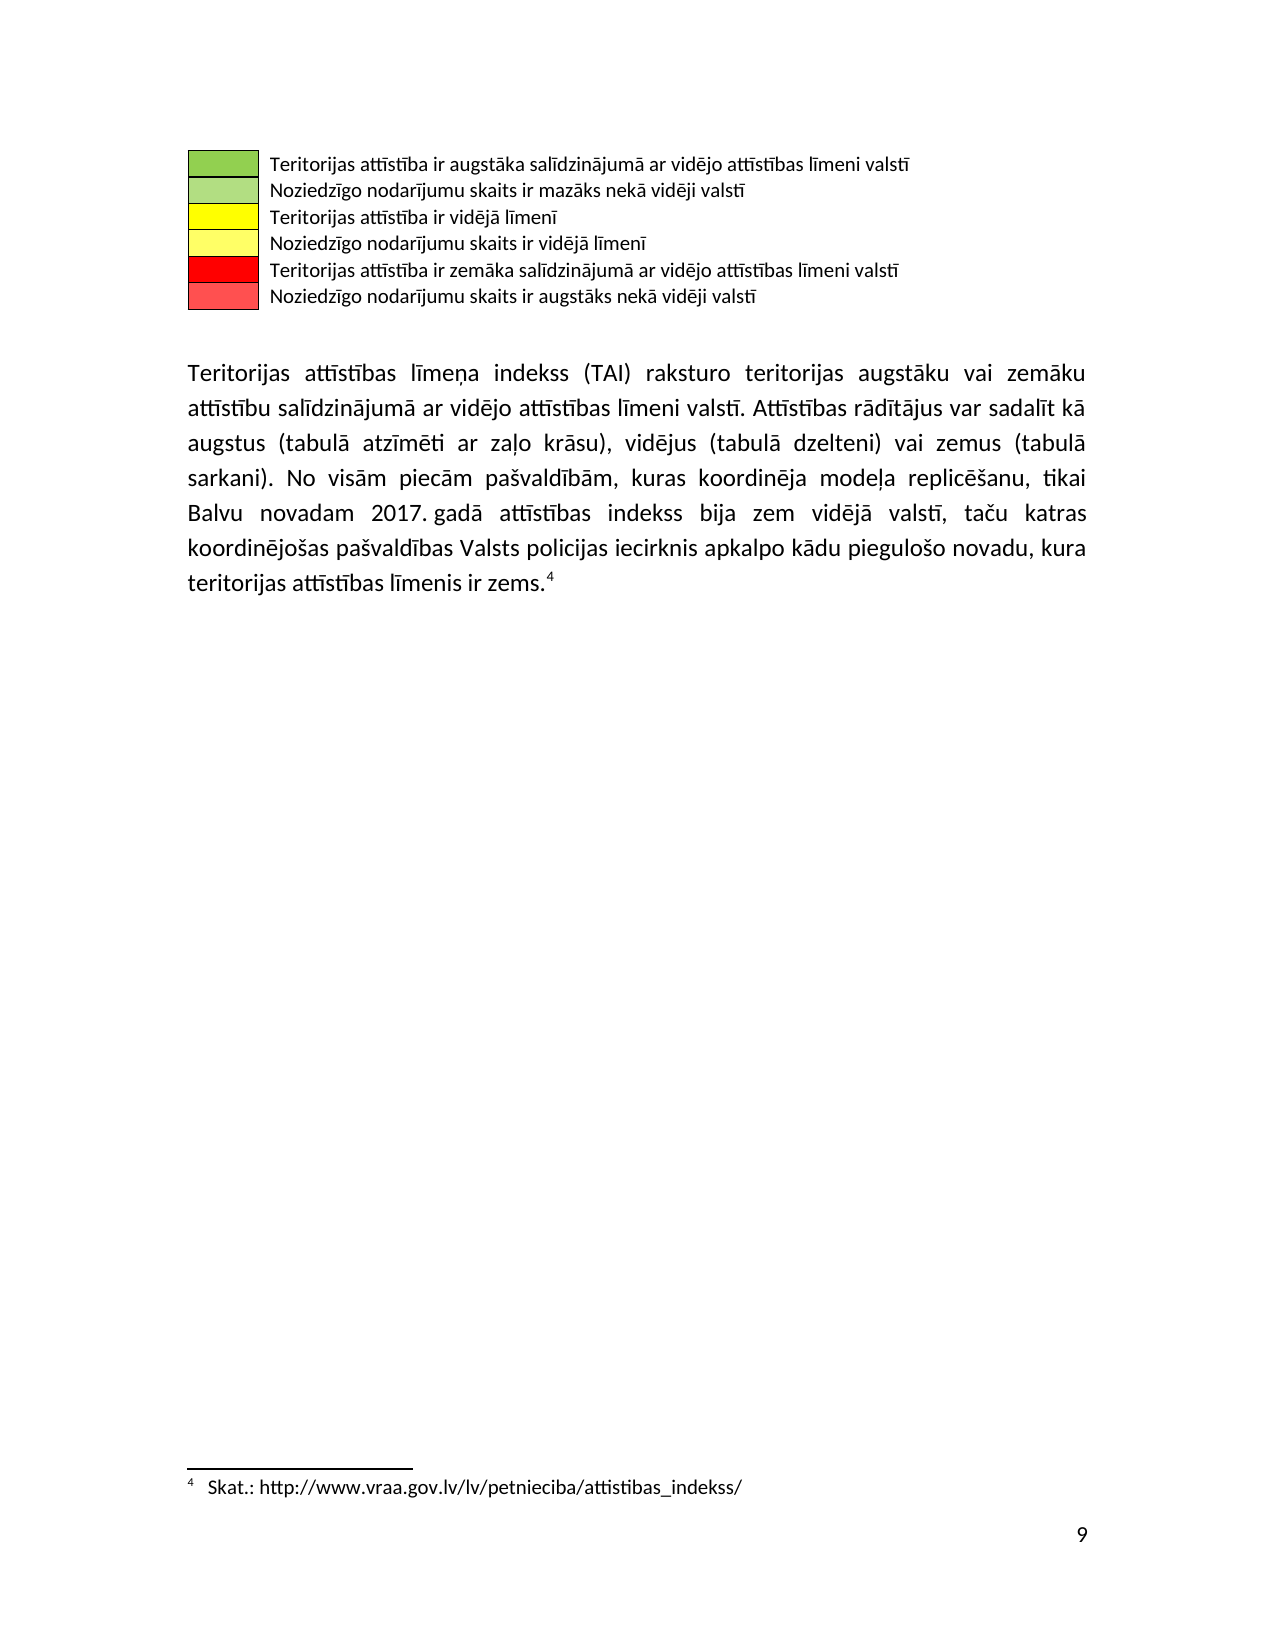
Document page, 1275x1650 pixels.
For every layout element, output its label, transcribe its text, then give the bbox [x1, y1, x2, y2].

table_cell Noziedzīgo nodarījumu skaits ir augstāks nekā vidēji valstī [259, 282, 1085, 309]
table_cell [189, 230, 258, 256]
table_cell Noziedzīgo nodarījumu skaits ir vidējā līmenī [259, 229, 1085, 256]
table_cell Noziedzīgo nodarījumu skaits ir mazāks nekā vidēji valstī [259, 176, 1085, 203]
table_cell [189, 283, 258, 309]
table_cell [189, 204, 258, 229]
table_cell [189, 257, 258, 282]
table_header [189, 151, 258, 176]
text Teritorijas attīstības līmeņa indekss (TAI) raksturo teritorijas augstāku vai zemāku attīstību salīdzinājumā ar vidējo attīstības līmeni valstī. Attīstības rādītājus var sadalīt kā augstus (tabulā atzīmēti ar zaļo krāsu), vidējus (tabulā dzelteni) vai zemus (tabulā sarkani). No visām piecām pašvaldībām, kuras koordinēja modeļa replicēšanu, tikai Balvu novadam 2017. gadā attīstības indekss bija zem vidējā valstī, taču katras koordinējošas pašvaldības Valsts policijas iecirknis apkalpo kādu piegulošo novadu, kura teritorijas attīstības līmenis ir zems. [187, 357, 1087, 598]
table_cell Teritorijas attīstība ir zemāka salīdzinājumā ar vidējo attīstības līmeni valstī [259, 256, 1085, 282]
table_cell [189, 178, 258, 203]
table_cell Teritorijas attīstība ir vidējā līmenī [259, 203, 1085, 229]
table_header Teritorijas attīstība ir augstāka salīdzinājumā ar vidējo attīstības līmeni valstī [259, 150, 1085, 176]
